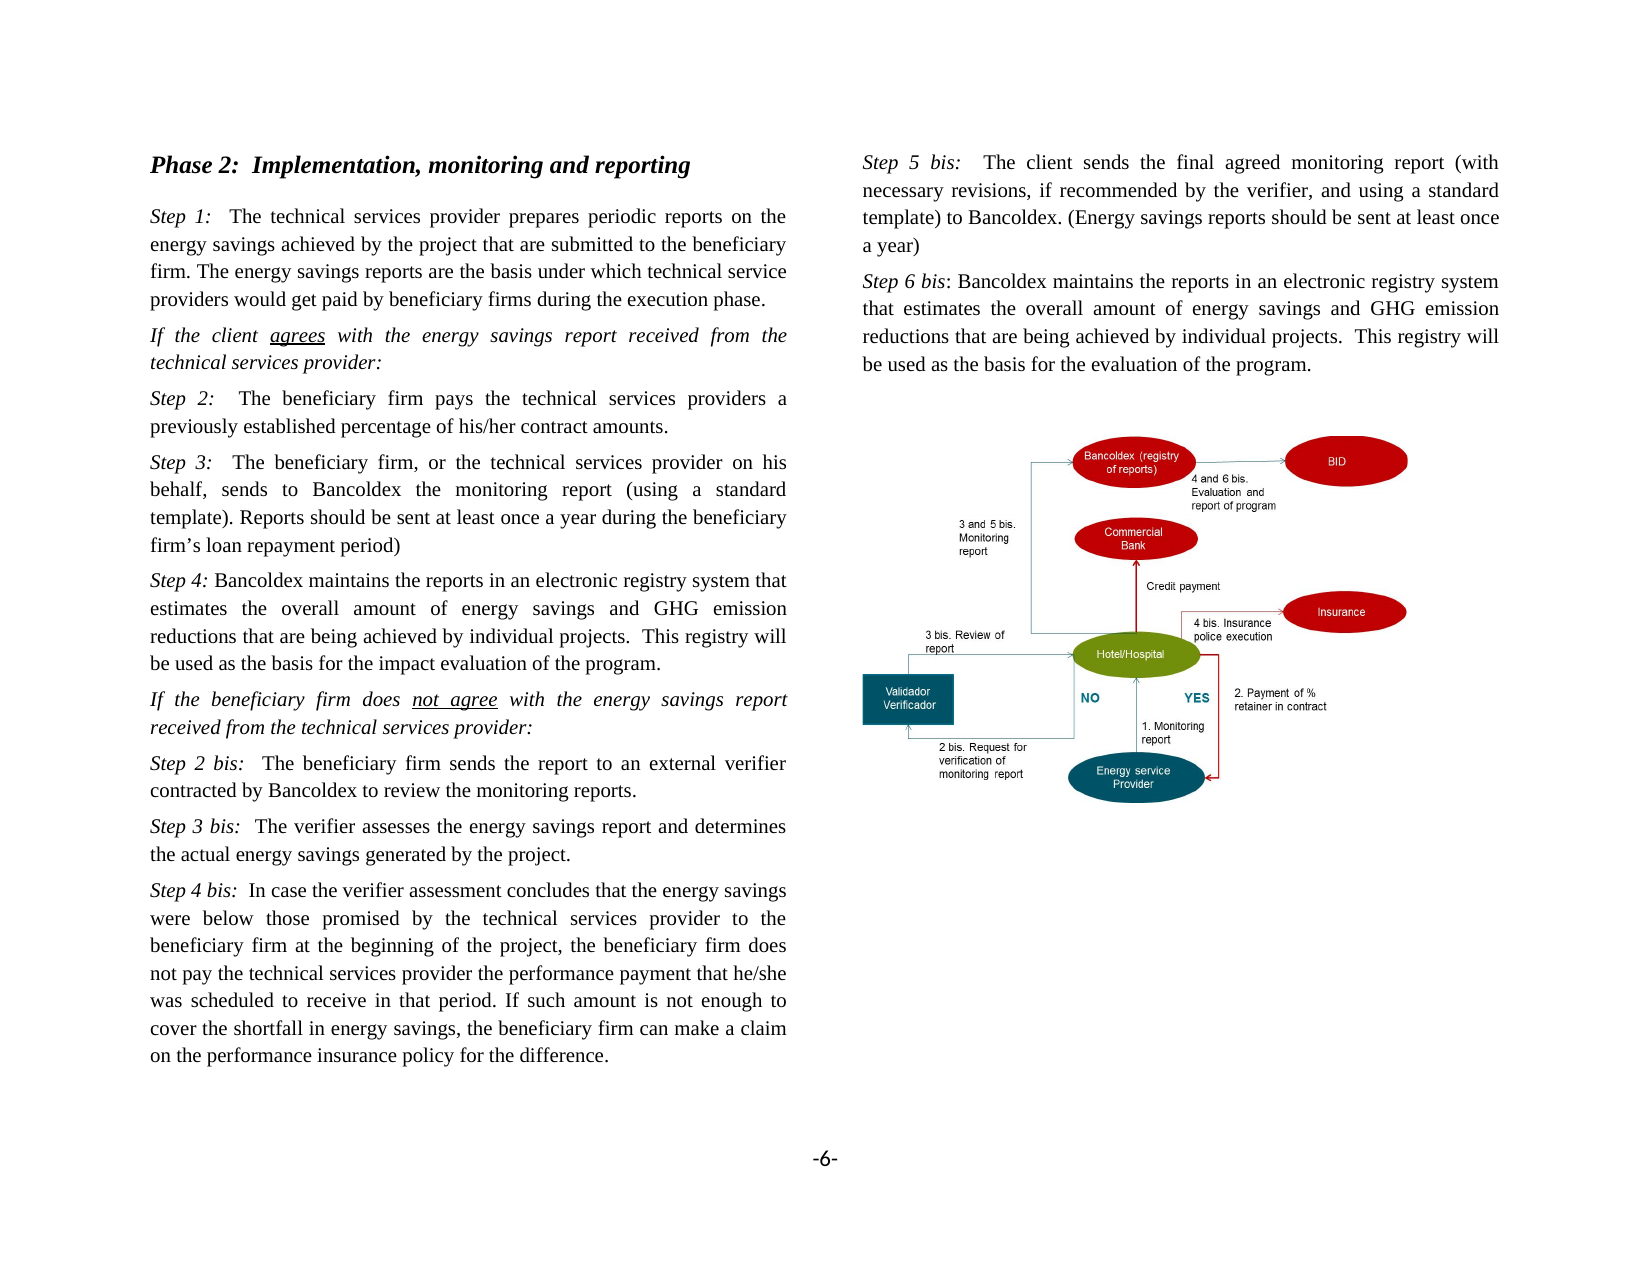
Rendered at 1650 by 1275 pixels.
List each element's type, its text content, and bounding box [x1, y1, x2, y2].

text Phase 2: Implementation, monitoring and reporting [150, 150, 787, 179]
picture [862, 436, 1408, 803]
picture [886, 687, 930, 695]
picture [882, 700, 937, 710]
text Step 3 bis: The verifier assesses the energy savings report and determines the actual energy savings generated by the project. [150, 814, 787, 866]
text Step 5 bis: The client sends the final agreed monitoring report (with necessary revisions, if recommended by the verifier, and using a standard template) to Bancoldex. (Energy savings reports should be sent at least once a year) [862, 150, 1500, 257]
text If the beneficiary firm does not agree with the energy savings report received from the technical services provider: [150, 687, 787, 739]
picture [1134, 766, 1170, 775]
text Step 3: The beneficiary firm, or the technical services provider on his behalf, sends to Bancoldex the monitoring report (using a standard template). Reports should be sent at least once a year during the beneficiary firm’s loan repayment period) [150, 450, 787, 557]
text Step 2 bis: The beneficiary firm sends the report to an external verifier contracted by Bancoldex to review the monitoring reports. [150, 751, 787, 802]
text Step 1: The technical services provider prepares periodic reports on the energy savings achieved by the project that are submitted to the beneficiary firm. The energy savings reports are the basis under which technical service providers would get paid by beneficiary firms during the execution phase. [150, 204, 787, 311]
picture [1096, 767, 1130, 779]
text Step 4: Bancoldex maintains the reports in an electronic registry system that estimates the overall amount of energy savings and GHG emission reductions that are being achieved by individual projects. This registry will be used as the basis for the impact evaluation of the program. [150, 568, 787, 675]
text Step 6 bis: Bancoldex maintains the reports in an electronic registry system that estimates the overall amount of energy savings and GHG emission reductions that are being achieved by individual projects. This registry will be used as the basis for the evaluation of the program. [862, 269, 1500, 376]
text If the client agrees with the energy savings report received from the technical services provider: [150, 323, 787, 374]
text Step 2: The beneficiary firm pays the technical services providers a previously established percentage of his/her contract amounts. [150, 386, 787, 438]
text Step 4 bis: In case the verifier assessment concludes that the energy savings were below those promised by the technical services provider to the beneficiary firm at the beginning of the project, the beneficiary firm does not pay the technical services provider the performance payment that he/she was scheduled to receive in that period. If such amount is not enough to cover the shortfall in energy savings, the beneficiary firm can make a claim on the performance insurance policy for the difference. [150, 878, 787, 1067]
picture [1113, 780, 1153, 787]
